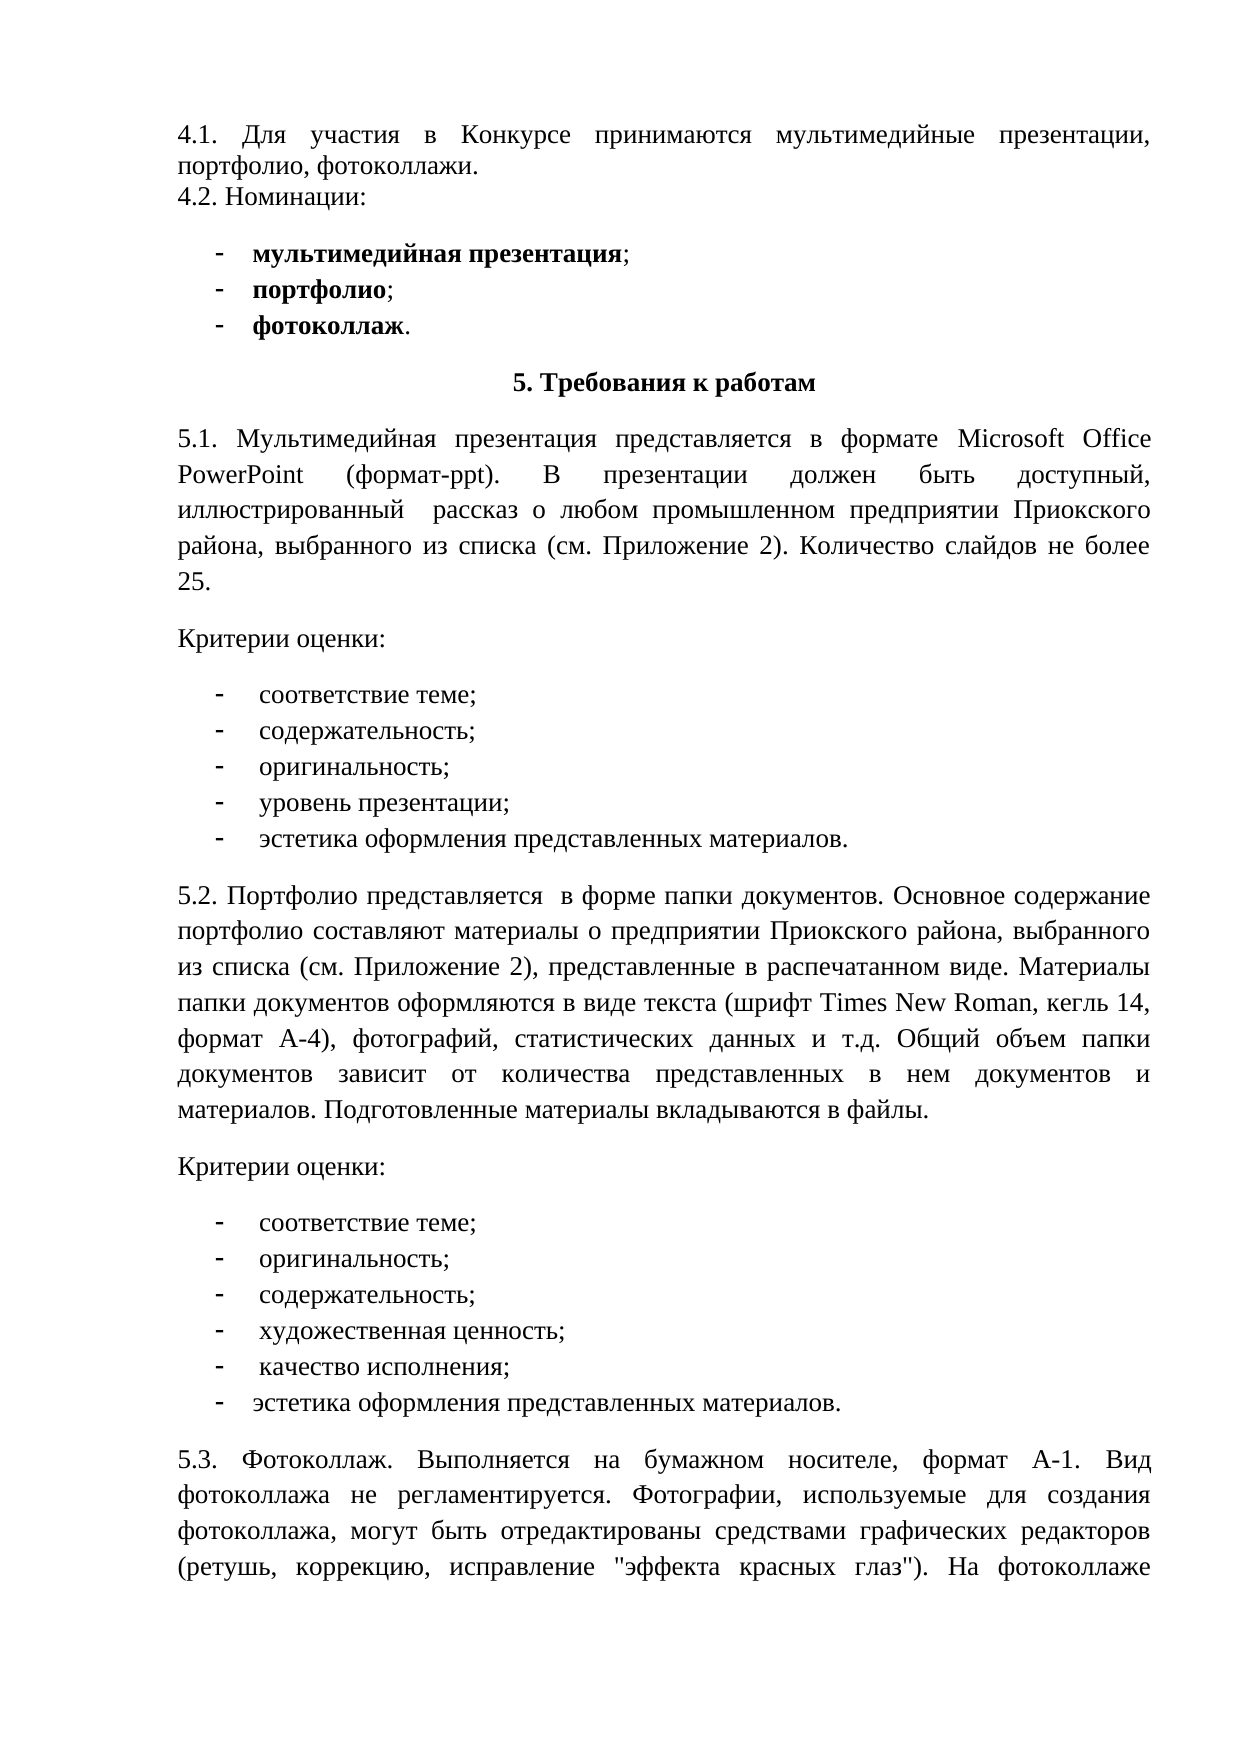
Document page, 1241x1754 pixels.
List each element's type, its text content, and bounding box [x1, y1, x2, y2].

list содержательность; [215, 1278, 1152, 1309]
list качество исполнения; [215, 1350, 1152, 1381]
list оригинальность; [215, 1242, 1152, 1273]
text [177, 1443, 1152, 1479]
text Критерии оценки: [177, 1150, 1152, 1181]
list уровень презентации; [215, 786, 1152, 817]
list художественная ценность; [215, 1314, 1152, 1345]
list эстетика оформления представленных материалов. [215, 1386, 1152, 1417]
list соответствие теме; [215, 1206, 1152, 1237]
text 5. Требования к работам [177, 366, 1152, 397]
list оригинальность; [215, 750, 1152, 781]
list мультимедийная презентация; [215, 237, 1152, 268]
text 4.2. Номинации: [177, 180, 1152, 212]
list фотоколлаж. [215, 309, 1152, 340]
list соответствие теме; [215, 678, 1152, 709]
text Критерии оценки: [177, 622, 1152, 653]
text 4.1. Для участия в Конкурсе принимаются мультимедийные презентации, портфолио, фотоколлажи. [177, 118, 1152, 180]
list эстетика оформления представленных материалов. [215, 822, 1152, 853]
list портфолио; [215, 273, 1152, 304]
list содержательность; [215, 714, 1152, 745]
text 5.2. Портфолио представляется в форме папки документов. Основное содержание портфолио составляют материалы о предприятии Приокского района, выбранного из списка (см. Приложение 2), представленные в распечатанном виде. Материалы папки документов оформляются в виде текста (шрифт Times New Roman, кегль 14, формат А-4), фотографий, статистических данных и т.д. Общий объем папки документов зависит от количества представленных в нем документов и материалов. Подготовленные материалы вкладываются в файлы. [177, 879, 1152, 1124]
text 5.1. Мультимедийная презентация представляется в формате Microsoft Office PowerPoint (формат-ppt). В презентации должен быть доступный, иллюстрированный рассказ о любом промышленном предприятии Приокского района, выбранного из списка (см. Приложение 2). Количество слайдов не более 25. [177, 422, 1152, 596]
